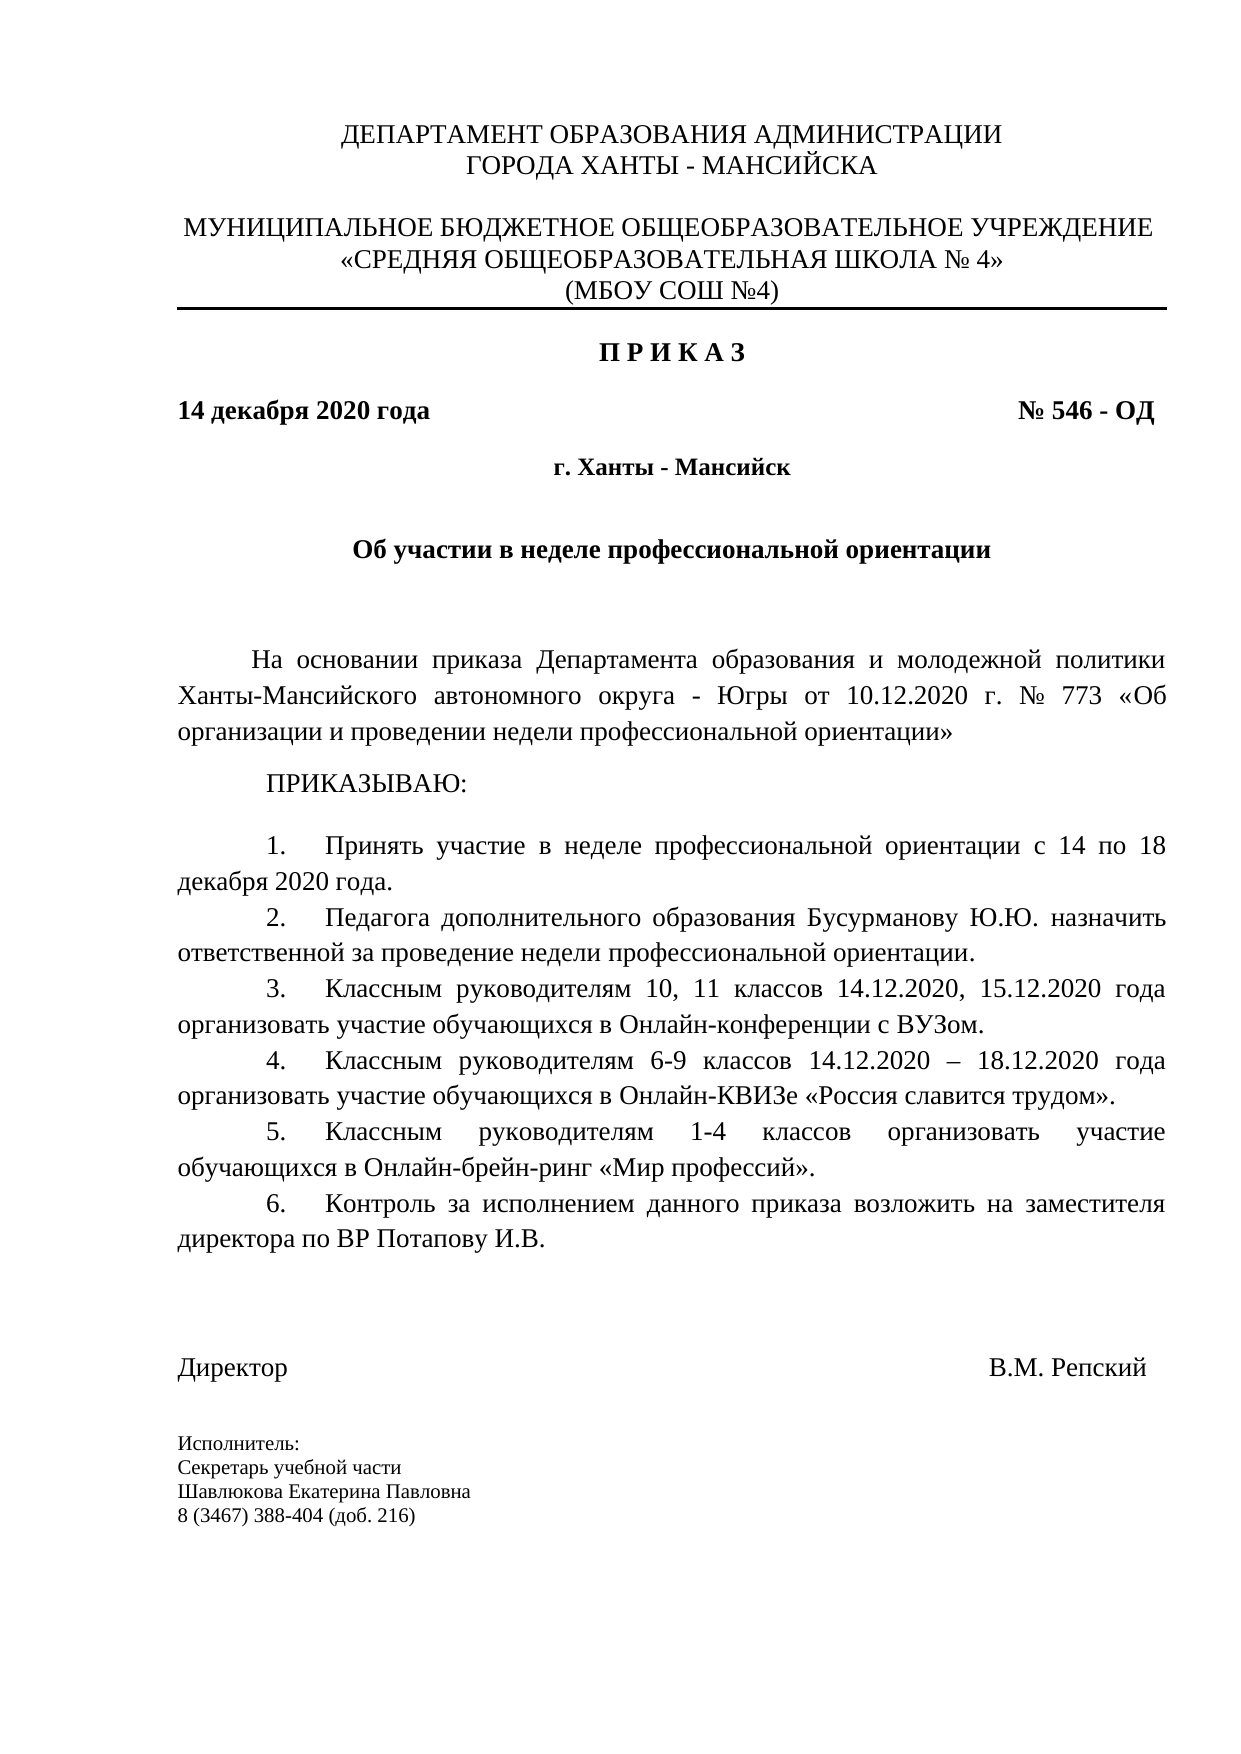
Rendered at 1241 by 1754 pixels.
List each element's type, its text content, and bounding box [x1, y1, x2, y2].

text Исполнитель: [177, 1431, 1167, 1455]
text ГОРОДА ХАНТЫ - МАНСИЙСКА [177, 149, 1167, 180]
text МУНИЦИПАЛЬНОЕ БЮДЖЕТНОЕ ОБЩЕОБРАЗОВАТЕЛЬНОЕ УЧРЕЖДЕНИЕ «СРЕДНЯЯ ОБЩЕОБРАЗОВАТЕЛЬНАЯ ШКОЛА № 4» [177, 212, 1167, 274]
list Классным руководителям 6-9 классов 14.12.2020 – 18.12.2020 года организовать участие обучающихся в Онлайн-КВИЗе «Россия славится трудом». [177, 1044, 1167, 1111]
text (МБОУ СОШ №4) [177, 274, 1167, 307]
list Контроль за исполнением данного приказа возложить на заместителя директора по ВР Потапову И.В. [177, 1187, 1167, 1253]
list Классным руководителям 10, 11 классов 14.12.2020, 15.12.2020 года организовать участие обучающихся в Онлайн-конференции с ВУЗом. [177, 972, 1167, 1039]
text г. Ханты - Мансийск [177, 452, 1167, 480]
list Педагога дополнительного образования Бусурманову Ю.Ю. назначить ответственной за проведение недели профессиональной ориентации. [177, 901, 1167, 968]
text ПРИКАЗЫВАЮ: [177, 767, 1167, 798]
text 8 (3467) 388-404 (доб. 216) [177, 1503, 1167, 1527]
text На основании приказа Департамента образования и молодежной политики Ханты-Мансийского автономного округа - Югры от 10.12.2020 г. № 773 «Об организации и проведении недели профессиональной ориентации» [177, 643, 1167, 746]
list Классным руководителям 1-4 классов организовать участие обучающихся в Онлайн-брейн-ринг «Мир профессий». [177, 1115, 1167, 1182]
text Директор В.М. Репский [177, 1352, 1167, 1383]
text Об участии в неделе профессиональной ориентации [177, 533, 1167, 564]
text Секретарь учебной части [177, 1455, 1167, 1479]
list Принять участие в неделе профессиональной ориентации с 14 по 18 декабря 2020 года. [177, 829, 1167, 896]
text П Р И К А З [177, 337, 1167, 368]
text 14 декабря 2020 года № 546 - ОД [177, 394, 1167, 425]
text ДЕПАРТАМЕНТ ОБРАЗОВАНИЯ АДМИНИСТРАЦИИ [177, 118, 1167, 149]
text Шавлюкова Екатерина Павловна [177, 1479, 1167, 1503]
